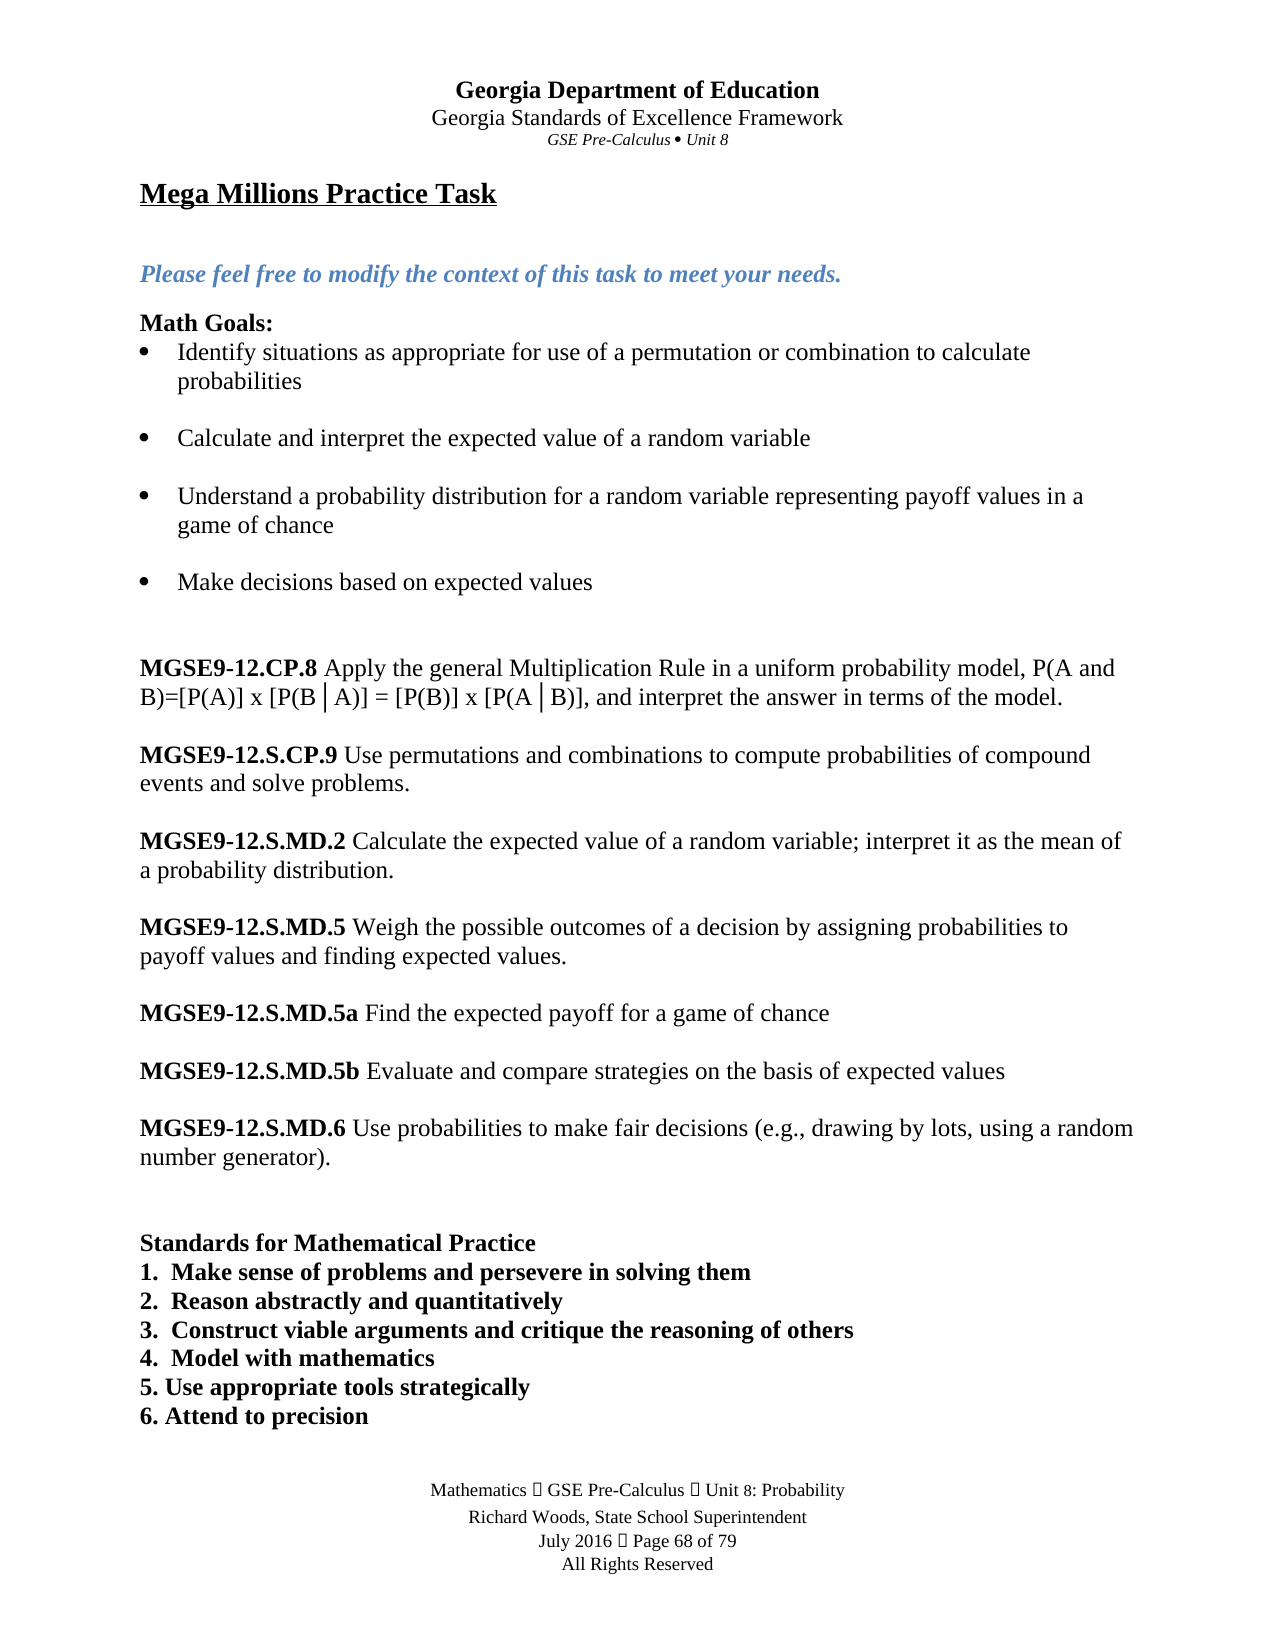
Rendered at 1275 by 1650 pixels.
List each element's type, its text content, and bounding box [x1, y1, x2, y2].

text MGSE9-12.S.CP.9 Use permutations and combinations to compute probabilities of compound events and solve problems. [139, 740, 1135, 797]
text MGSE9-12.CP.8 Apply the general Multiplication Rule in a uniform probability model, P(A and B)=[P(A)] x [P(B│A)] = [P(B)] x [P(A│B)], and interpret the answer in terms of the model. [139, 653, 1135, 711]
text MGSE9-12.S.MD.5 Weigh the possible outcomes of a decision by assigning probabilities to payoff values and finding expected values. [139, 912, 1135, 970]
text 2. Reason abstractly and quantitatively [139, 1286, 1135, 1315]
list Understand a probability distribution for a random variable representing payoff values in a game of chance [139, 481, 1135, 538]
text MGSE9-12.S.MD.6 Use probabilities to make fair decisions (e.g., drawing by lots, using a random number generator). [139, 1113, 1135, 1171]
list Calculate and interpret the expected value of a random variable [139, 423, 1135, 452]
text Math Goals: [139, 308, 1135, 337]
text 1. Make sense of problems and persevere in solving them [139, 1257, 1135, 1286]
text Standards for Mathematical Practice [139, 1228, 1135, 1257]
text MGSE9-12.S.MD.5b Evaluate and compare strategies on the basis of expected values [139, 1056, 1135, 1085]
text 5. Use appropriate tools strategically [139, 1372, 1135, 1401]
text 3. Construct viable arguments and critique the reasoning of others [139, 1315, 1135, 1343]
subtitle Mega Millions Practice Task [139, 176, 1135, 209]
text MGSE9-12.S.MD.2 Calculate the expected value of a random variable; interpret it as the mean of a probability distribution. [139, 826, 1135, 883]
list Make decisions based on expected values [139, 567, 1135, 596]
text MGSE9-12.S.MD.5a Find the expected payoff for a game of chance [139, 998, 1135, 1027]
text 4. Model with mathematics [139, 1343, 1135, 1372]
text Please feel free to modify the context of this task to meet your needs. [139, 259, 1135, 288]
text 6. Attend to precision [139, 1401, 1135, 1430]
list Identify situations as appropriate for use of a permutation or combination to calculate probabilities [139, 337, 1135, 395]
